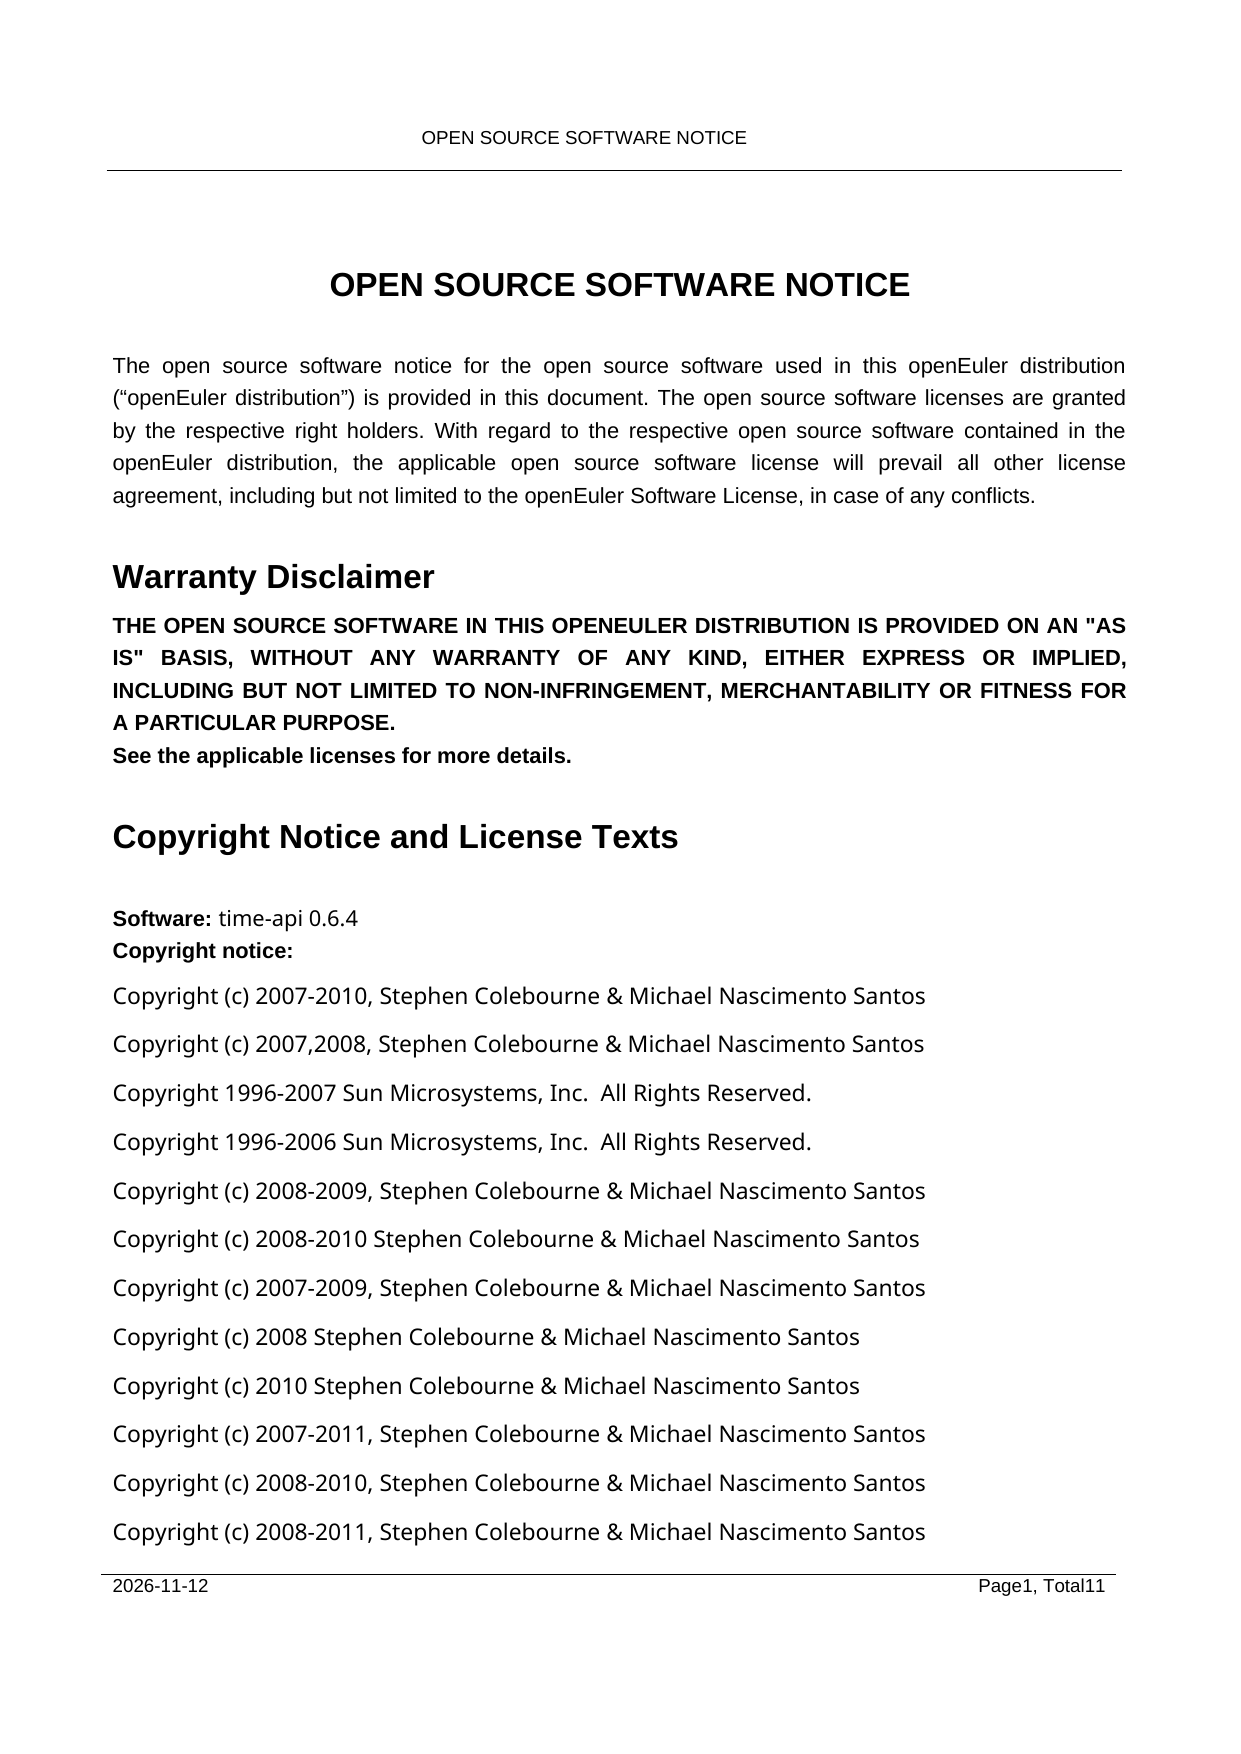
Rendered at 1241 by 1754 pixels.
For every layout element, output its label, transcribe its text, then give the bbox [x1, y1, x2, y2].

text Software: time-api 0.6.4 [112, 901, 1128, 934]
text OPEN SOURCE SOFTWARE NOTICE [112, 251, 1128, 316]
text THE OPEN SOURCE SOFTWARE IN THIS OPENEULER DISTRIBUTION IS PROVIDED ON AN "AS IS" BASIS, WITHOUT ANY WARRANTY OF ANY KIND, EITHER EXPRESS OR IMPLIED, INCLUDING BUT NOT LIMITED TO NON-INFRINGEMENT, MERCHANTABILITY OR FITNESS FOR A PARTICULAR PURPOSE. See the applicable licenses for more details. [112, 609, 1128, 771]
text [112, 979, 1128, 1548]
text Copyright Notice and License Texts [112, 804, 1128, 869]
text Copyright notice: [112, 934, 1128, 966]
text The open source software notice for the open source software used in this openEuler distribution (“openEuler distribution”) is provided in this document. The open source software licenses are granted by the respective right holders. With regard to the respective open source software contained in the openEuler distribution, the applicable open source software license will prevail all other license agreement, including but not limited to the openEuler Software License, in case of any conflicts. [112, 349, 1128, 511]
text Warranty Disclaimer [112, 544, 1128, 609]
